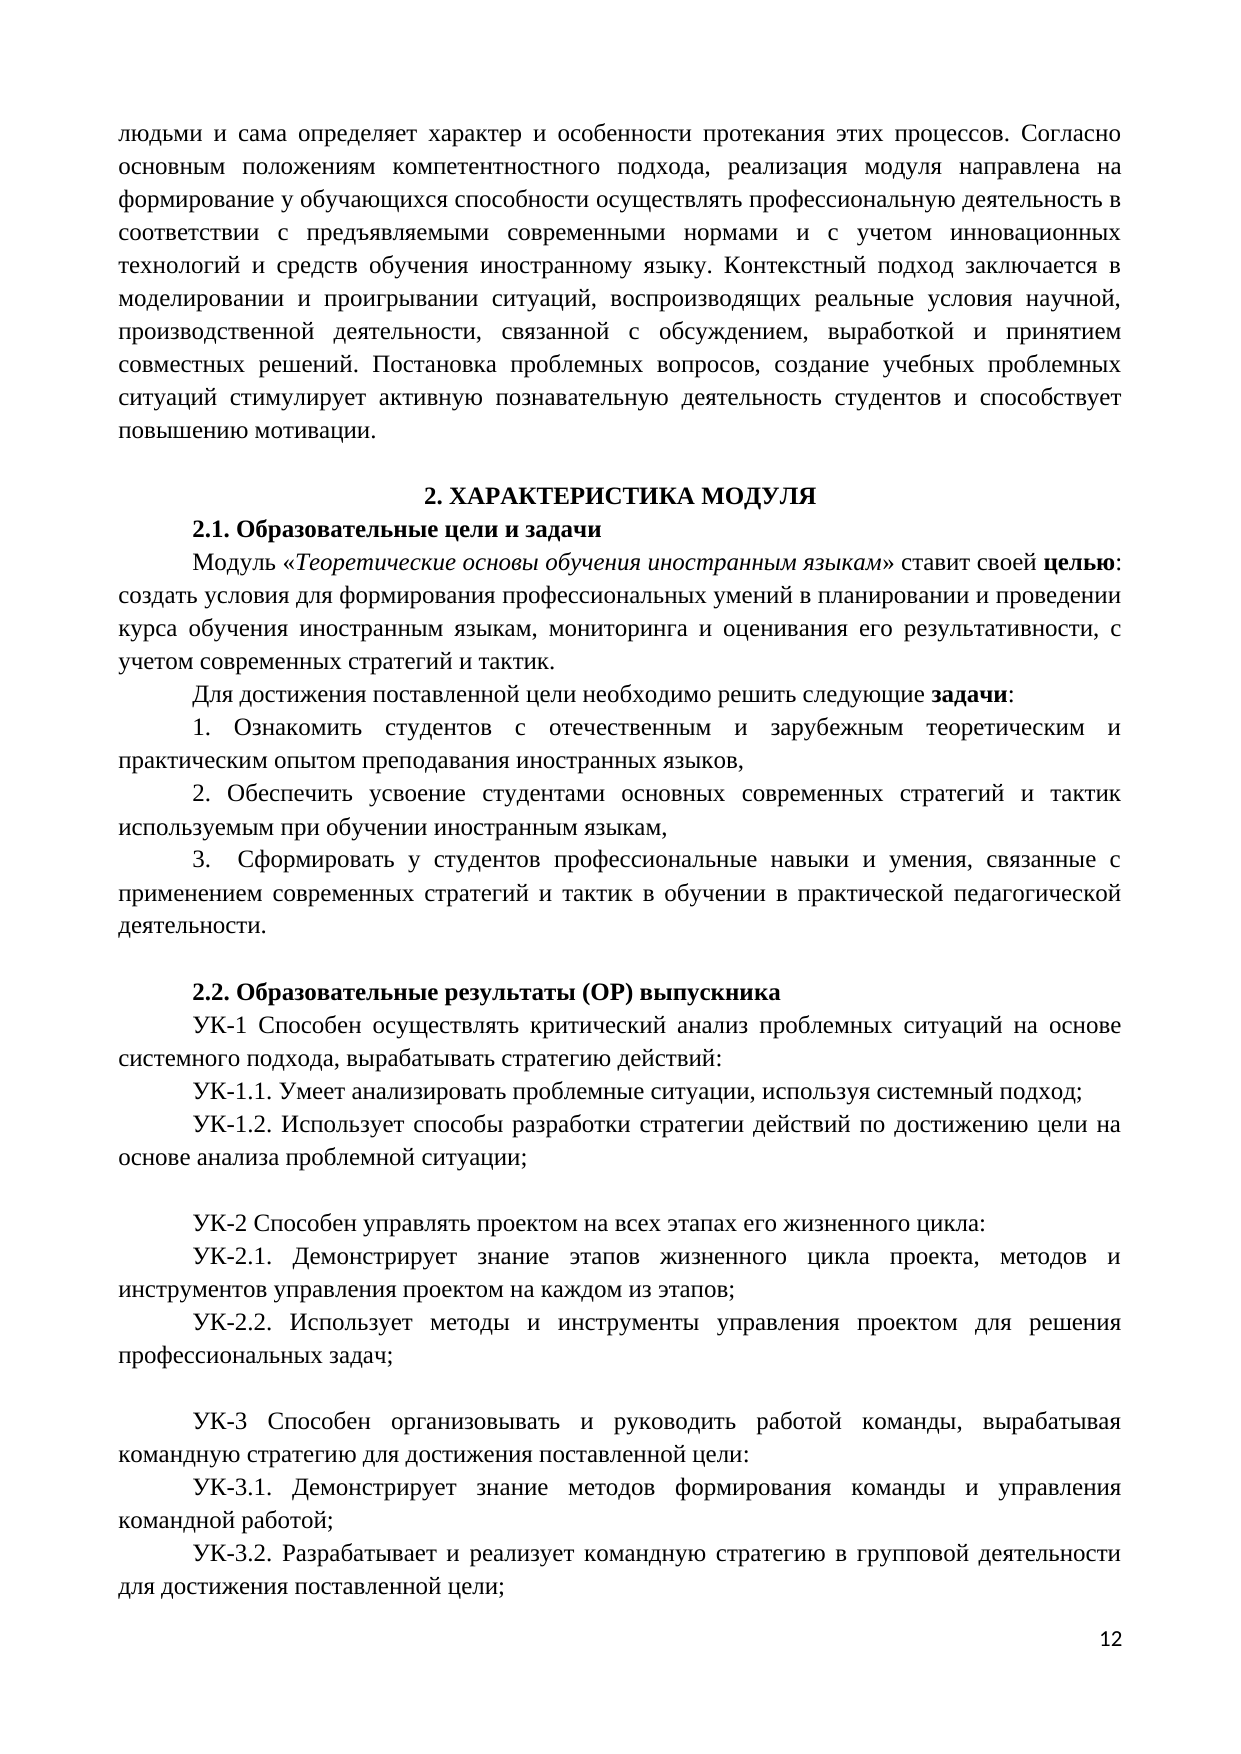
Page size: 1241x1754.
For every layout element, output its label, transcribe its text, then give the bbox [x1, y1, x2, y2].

text Для достижения поставленной цели необходимо решить следующие задачи: [118, 679, 1122, 708]
text 1. Ознакомить студентов с отечественным и зарубежным теоретическим и практическим опытом преподавания иностранных языков, [118, 712, 1122, 774]
text 2. Обеспечить усвоение студентами основных современных стратегий и тактик используемым при обучении иностранным языкам, [118, 778, 1122, 840]
text УК-3.2. Разрабатывает и реализует командную стратегию в групповой деятельности для достижения поставленной цели; [118, 1538, 1122, 1600]
text УК-2.2. Использует методы и инструменты управления проектом для решения профессиональных задач; [118, 1307, 1122, 1369]
text УК-1.1. Умеет анализировать проблемные ситуации, используя системный подход; [118, 1076, 1122, 1104]
text УК-1 Способен осуществлять критический анализ проблемных ситуаций на основе системного подхода, вырабатывать стратегию действий: [118, 1010, 1122, 1071]
text 2.2. Образовательные результаты (ОР) выпускника [118, 977, 1108, 1005]
text УК-2 Способен управлять проектом на всех этапах его жизненного цикла: [118, 1208, 1122, 1237]
text УК-3 Способен организовывать и руководить работой команды, вырабатывая командную стратегию для достижения поставленной цели: [118, 1406, 1122, 1468]
text 2.1. Образовательные цели и задачи [118, 514, 1122, 543]
text Модуль «Теоретические основы обучения иностранным языкам» ставит своей целью: создать условия для формирования профессиональных умений в планировании и проведении курса обучения иностранным языкам, мониторинга и оценивания его результативности, с учетом современных стратегий и тактик. [118, 547, 1122, 675]
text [118, 118, 1122, 444]
text УК-2.1. Демонстрирует знание этапов жизненного цикла проекта, методов и инструментов управления проектом на каждом из этапов; [118, 1241, 1122, 1303]
text УК-1.2. Использует способы разработки стратегии действий по достижению цели на основе анализа проблемной ситуации; [118, 1109, 1122, 1171]
text 3. Сформировать у студентов профессиональные навыки и умения, связанные с применением современных стратегий и тактик в обучении в практической педагогической деятельности. [118, 844, 1122, 939]
text 2. ХАРАКТЕРИСТИКА МОДУЛЯ [118, 481, 1122, 510]
text УК-3.1. Демонстрирует знание методов формирования команды и управления командной работой; [118, 1472, 1122, 1534]
